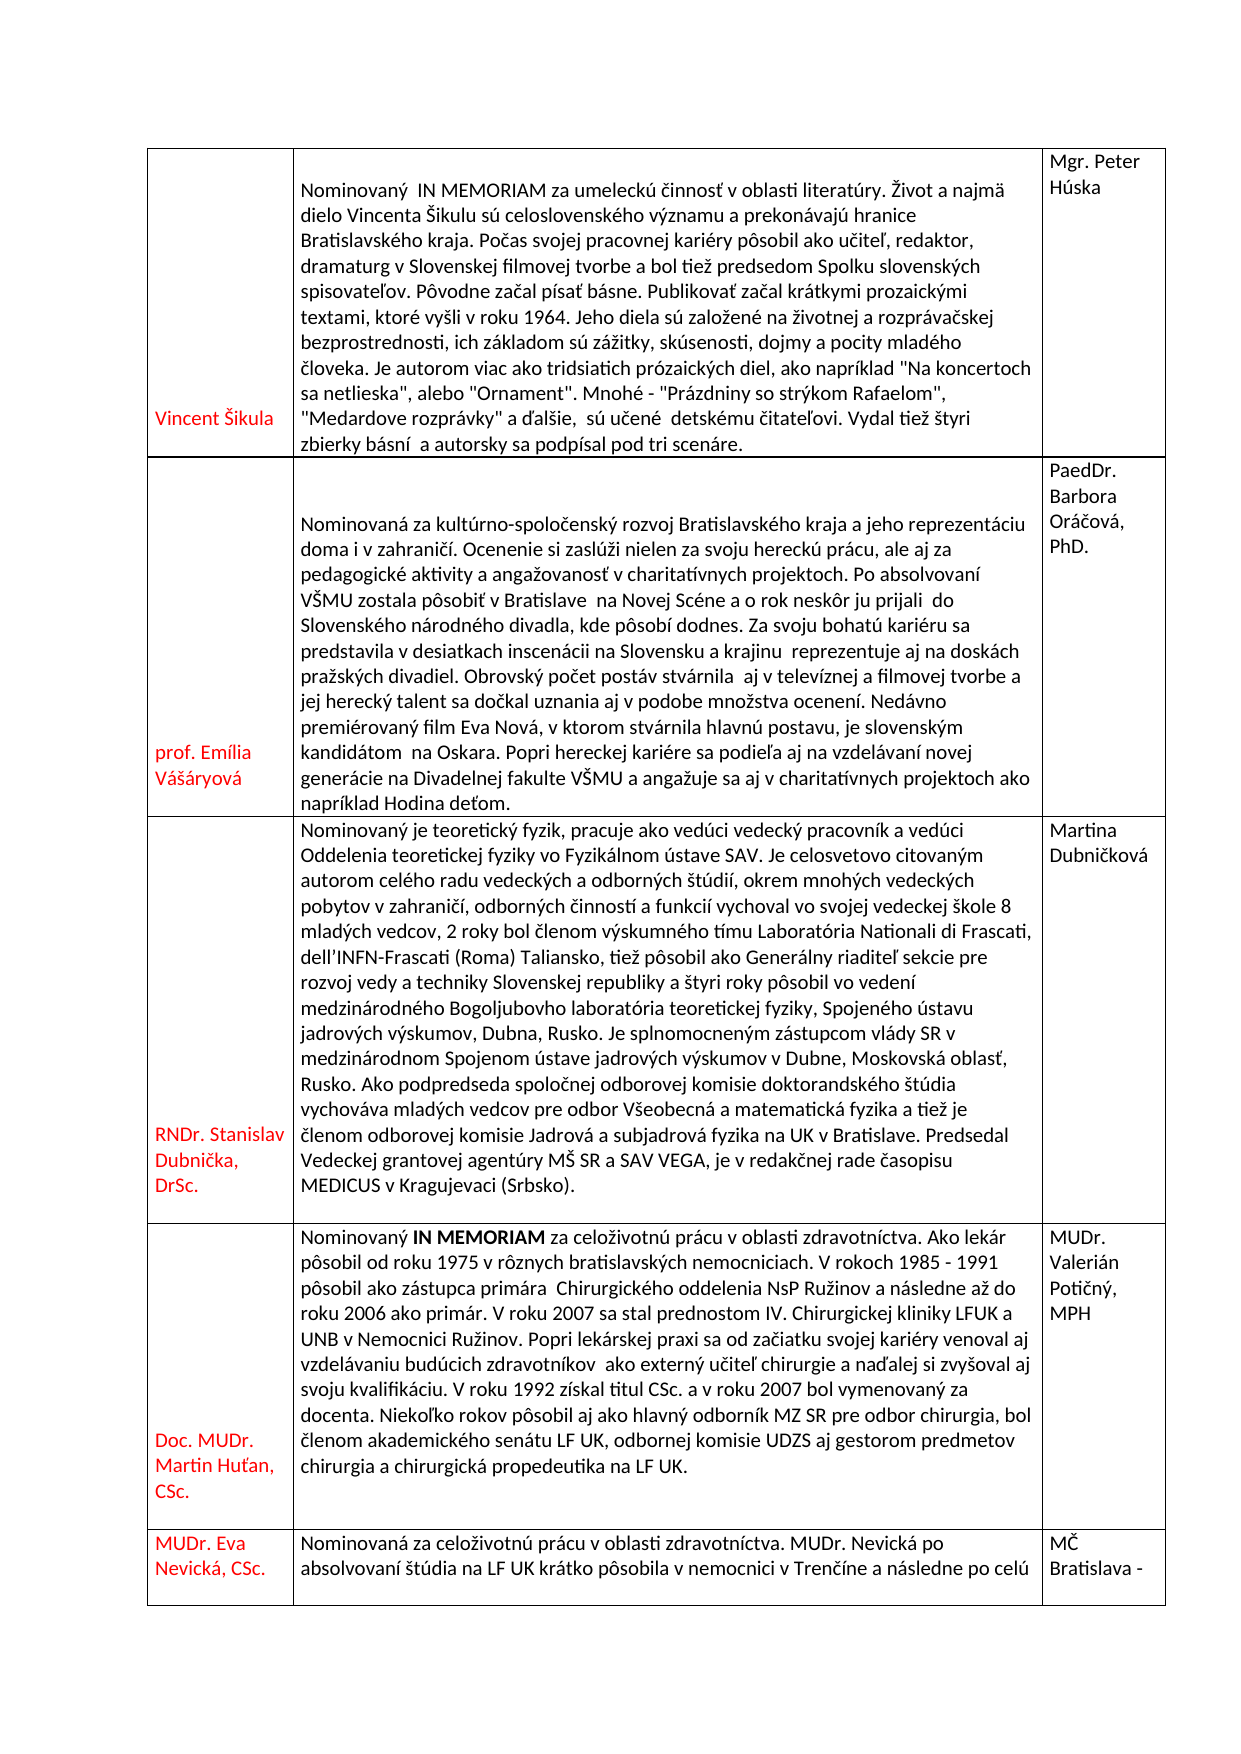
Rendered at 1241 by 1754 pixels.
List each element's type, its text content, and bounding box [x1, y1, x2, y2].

table_cell Mgr. Peter Húska [1043, 149, 1165, 456]
table_cell Doc. MUDr. Martin Huťan, CSc. [148, 1224, 293, 1529]
table_cell RNDr. Stanislav Dubnička, DrSc. [148, 817, 293, 1223]
table_cell Nominovaný IN MEMORIAM za umeleckú činnosť v oblasti literatúry. Život a najmä dielo Vincenta Šikulu sú celoslovenského významu a prekonávajú hranice Bratislavského kraja. Počas svojej pracovnej kariéry pôsobil ako učiteľ, redaktor, dramaturg v Slovenskej filmovej tvorbe a bol tiež predsedom Spolku slovenských spisovateľov. Pôvodne začal písať básne. Publikovať začal krátkymi prozaickými textami, ktoré vyšli v roku 1964. Jeho diela sú založené na životnej a rozprávačskej bezprostrednosti, ich základom sú zážitky, skúsenosti, dojmy a pocity mladého človeka. Je autorom viac ako tridsiatich prózaických diel, ako napríklad "Na koncertoch sa netlieska", alebo "Ornament". Mnohé - "Prázdniny so strýkom Rafaelom", "Medardove rozprávky" a ďalšie, sú učené detskému čitateľovi. Vydal tiež štyri zbierky básní a autorsky sa podpísal pod tri scenáre. [294, 149, 1042, 456]
table_cell Nominovaný je teoretický fyzik, pracuje ako vedúci vedecký pracovník a vedúci Oddelenia teoretickej fyziky vo Fyzikálnom ústave SAV. Je celosvetovo citovaným autorom celého radu vedeckých a odborných štúdií, okrem mnohých vedeckých pobytov v zahraničí, odborných činností a funkcií vychoval vo svojej vedeckej škole 8 mladých vedcov, 2 roky bol členom výskumného tímu Laboratória Nationali di Frascati, dell’INFN-Frascati (Roma) Taliansko, tiež pôsobil ako Generálny riaditeľ sekcie pre rozvoj vedy a techniky Slovenskej republiky a štyri roky pôsobil vo vedení medzinárodného Bogoljubovho laboratória teoretickej fyziky, Spojeného ústavu jadrových výskumov, Dubna, Rusko. Je splnomocneným zástupcom vlády SR v medzinárodnom Spojenom ústave jadrových výskumov v Dubne, Moskovská oblasť, Rusko. Ako podpredseda spoločnej odborovej komisie doktorandského štúdia vychováva mladých vedcov pre odbor Všeobecná a matematická fyzika a tiež je členom odborovej komisie Jadrová a subjadrová fyzika na UK v Bratislave. Predsedal Vedeckej grantovej agentúry MŠ SR a SAV VEGA, je v redakčnej rade časopisu MEDICUS v Kragujevaci (Srbsko). [294, 817, 1042, 1223]
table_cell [148, 1530, 293, 1605]
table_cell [1043, 1530, 1165, 1605]
table_cell prof. Emília Vášáryová [148, 458, 293, 816]
table_cell Martina Dubničková [1043, 817, 1165, 1223]
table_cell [294, 1530, 1042, 1605]
table_cell PaedDr. Barbora Oráčová, PhD. [1043, 458, 1165, 816]
table_cell Vincent Šikula [148, 149, 293, 456]
table_cell MUDr. Valerián Potičný, MPH [1043, 1224, 1165, 1529]
table_cell Nominovaná za kultúrno-spoločenský rozvoj Bratislavského kraja a jeho reprezentáciu doma i v zahraničí. Ocenenie si zaslúži nielen za svoju hereckú prácu, ale aj za pedagogické aktivity a angažovanosť v charitatívnych projektoch. Po absolvovaní VŠMU zostala pôsobiť v Bratislave na Novej Scéne a o rok neskôr ju prijali do Slovenského národného divadla, kde pôsobí dodnes. Za svoju bohatú kariéru sa predstavila v desiatkach inscenácii na Slovensku a krajinu reprezentuje aj na doskách pražských divadiel. Obrovský počet postáv stvárnila aj v televíznej a filmovej tvorbe a jej herecký talent sa dočkal uznania aj v podobe množstva ocenení. Nedávno premiérovaný film Eva Nová, v ktorom stvárnila hlavnú postavu, je slovenským kandidátom na Oskara. Popri hereckej kariére sa podieľa aj na vzdelávaní novej generácie na Divadelnej fakulte VŠMU a angažuje sa aj v charitatívnych projektoch ako napríklad Hodina deťom. [294, 458, 1042, 816]
table_cell Nominovaný IN MEMORIAM za celoživotnú prácu v oblasti zdravotníctva. Ako lekár pôsobil od roku 1975 v rôznych bratislavských nemocniciach. V rokoch 1985 - 1991 pôsobil ako zástupca primára Chirurgického oddelenia NsP Ružinov a následne až do roku 2006 ako primár. V roku 2007 sa stal prednostom IV. Chirurgickej kliniky LFUK a UNB v Nemocnici Ružinov. Popri lekárskej praxi sa od začiatku svojej kariéry venoval aj vzdelávaniu budúcich zdravotníkov ako externý učiteľ chirurgie a naďalej si zvyšoval aj svoju kvalifikáciu. V roku 1992 získal titul CSc. a v roku 2007 bol vymenovaný za docenta. Niekoľko rokov pôsobil aj ako hlavný odborník MZ SR pre odbor chirurgia, bol členom akademického senátu LF UK, odbornej komisie UDZS aj gestorom predmetov chirurgia a chirurgická propedeutika na LF UK. [294, 1224, 1042, 1529]
